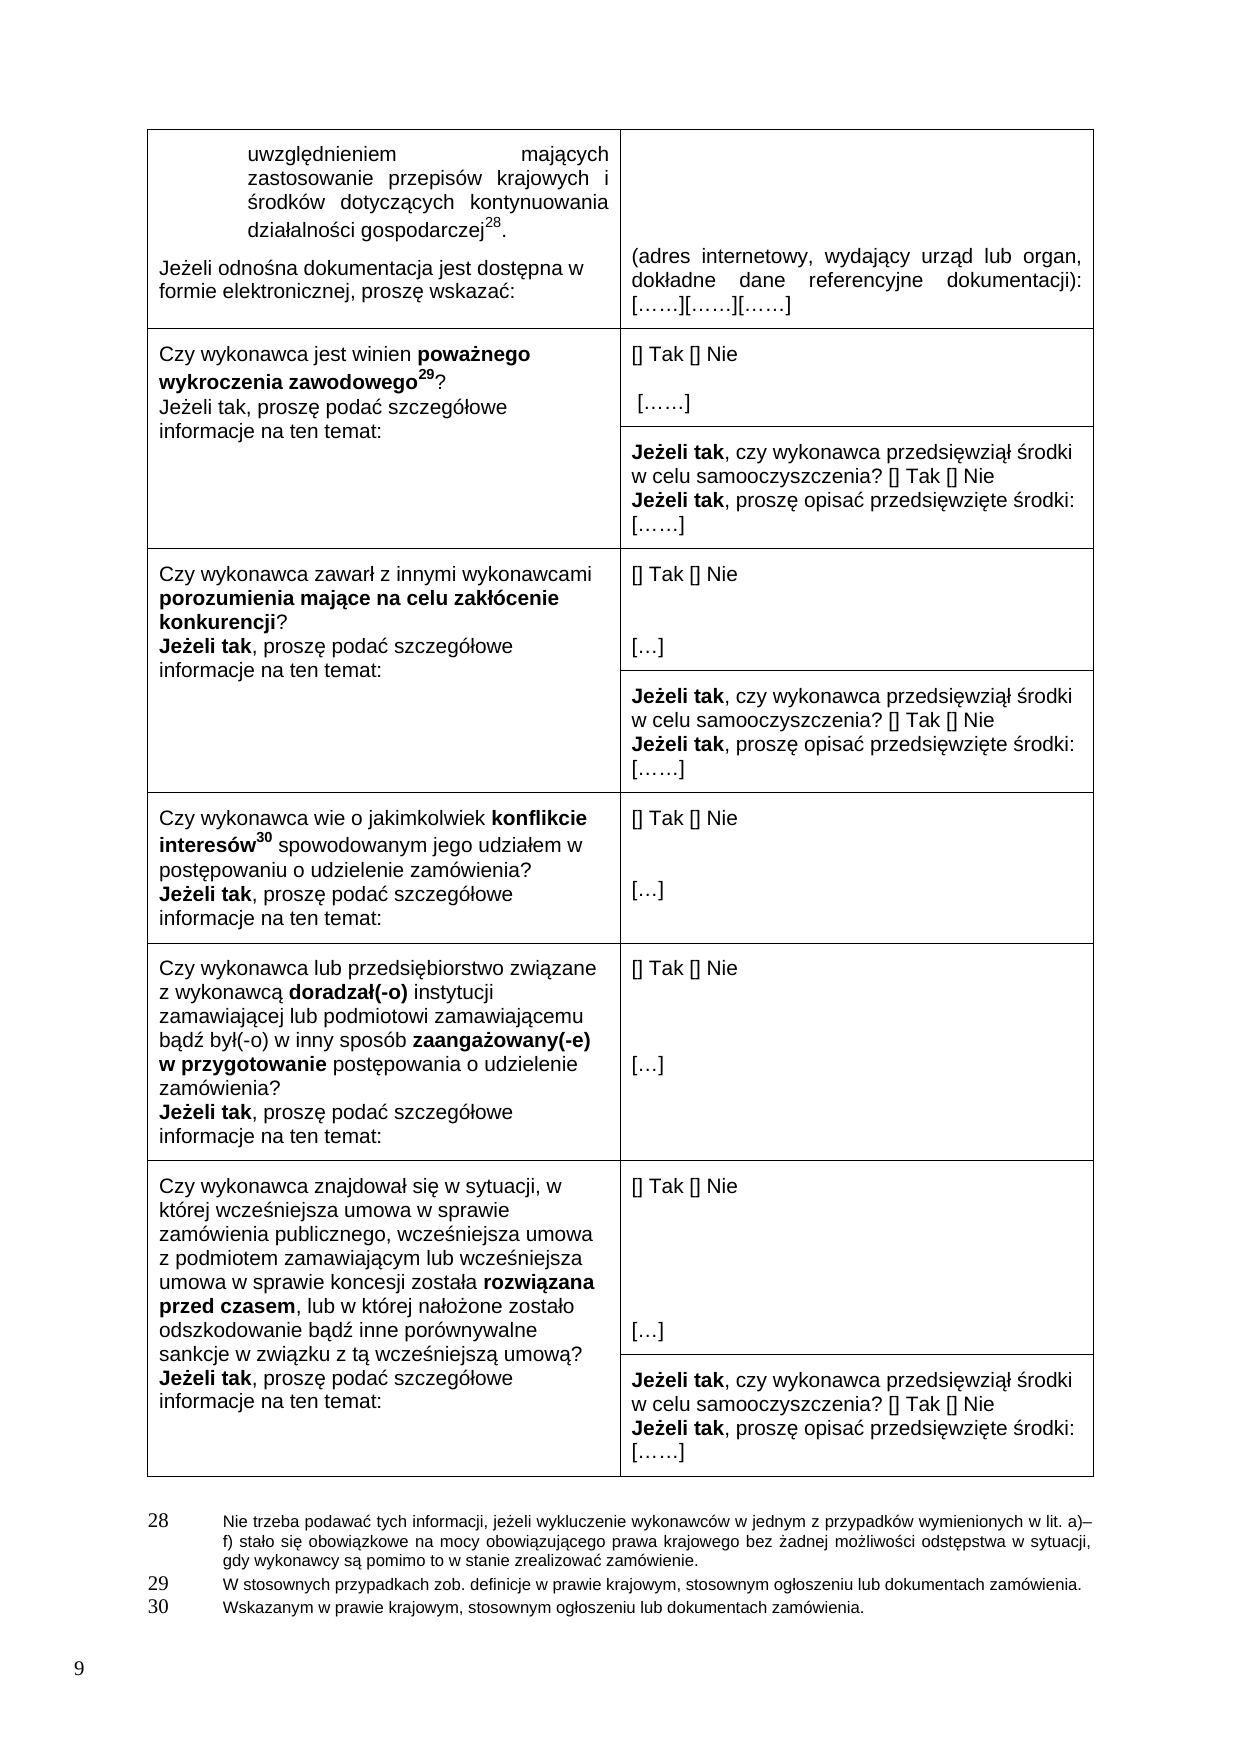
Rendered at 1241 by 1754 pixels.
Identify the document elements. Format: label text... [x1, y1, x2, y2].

table_cell Jeżeli tak, czy wykonawca przedsięwziął środki w celu samooczyszczenia? [] Tak [] Nie Jeżeli tak, proszę opisać przedsięwzięte środki: [……] [621, 1355, 1093, 1476]
table_cell Czy wykonawca jest winien poważnego wykroczenia zawodowego? Jeżeli tak, proszę podać szczegółowe informacje na ten temat: [148, 329, 620, 548]
table_cell [] Tak [] Nie […] [621, 549, 1093, 670]
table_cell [148, 130, 620, 328]
table_cell Jeżeli tak, czy wykonawca przedsięwziął środki w celu samooczyszczenia? [] Tak [] Nie Jeżeli tak, proszę opisać przedsięwzięte środki: [……] [621, 427, 1093, 548]
table_cell [] Tak [] Nie [……] [621, 329, 1093, 426]
table_cell Czy wykonawca znajdował się w sytuacji, w której wcześniejsza umowa w sprawie zamówienia publicznego, wcześniejsza umowa z podmiotem zamawiającym lub wcześniejsza umowa w sprawie koncesji została rozwiązana przed czasem, lub w której nałożone zostało odszkodowanie bądź inne porównywalne sankcje w związku z tą wcześniejszą umową? Jeżeli tak, proszę podać szczegółowe informacje na ten temat: [148, 1161, 620, 1476]
table_cell Czy wykonawca zawarł z innymi wykonawcami porozumienia mające na celu zakłócenie konkurencji? Jeżeli tak, proszę podać szczegółowe informacje na ten temat: [148, 549, 620, 792]
table_cell Jeżeli tak, czy wykonawca przedsięwziął środki w celu samooczyszczenia? [] Tak [] Nie Jeżeli tak, proszę opisać przedsięwzięte środki: [……] [621, 671, 1093, 792]
table_cell [] Tak [] Nie […] [621, 1161, 1093, 1354]
table_cell Czy wykonawca wie o jakimkolwiek konflikcie interesów spowodowanym jego udziałem w postępowaniu o udzielenie zamówienia? Jeżeli tak, proszę podać szczegółowe informacje na ten temat: [148, 793, 620, 942]
table_cell [] Tak [] Nie […] [621, 793, 1093, 942]
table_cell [621, 130, 1093, 328]
table_cell [] Tak [] Nie […] [621, 944, 1093, 1160]
table_cell Czy wykonawca lub przedsiębiorstwo związane z wykonawcą doradzał(-o) instytucji zamawiającej lub podmiotowi zamawiającemu bądź był(-o) w inny sposób zaangażowany(-e) w przygotowanie postępowania o udzielenie zamówienia? Jeżeli tak, proszę podać szczegółowe informacje na ten temat: [148, 944, 620, 1160]
